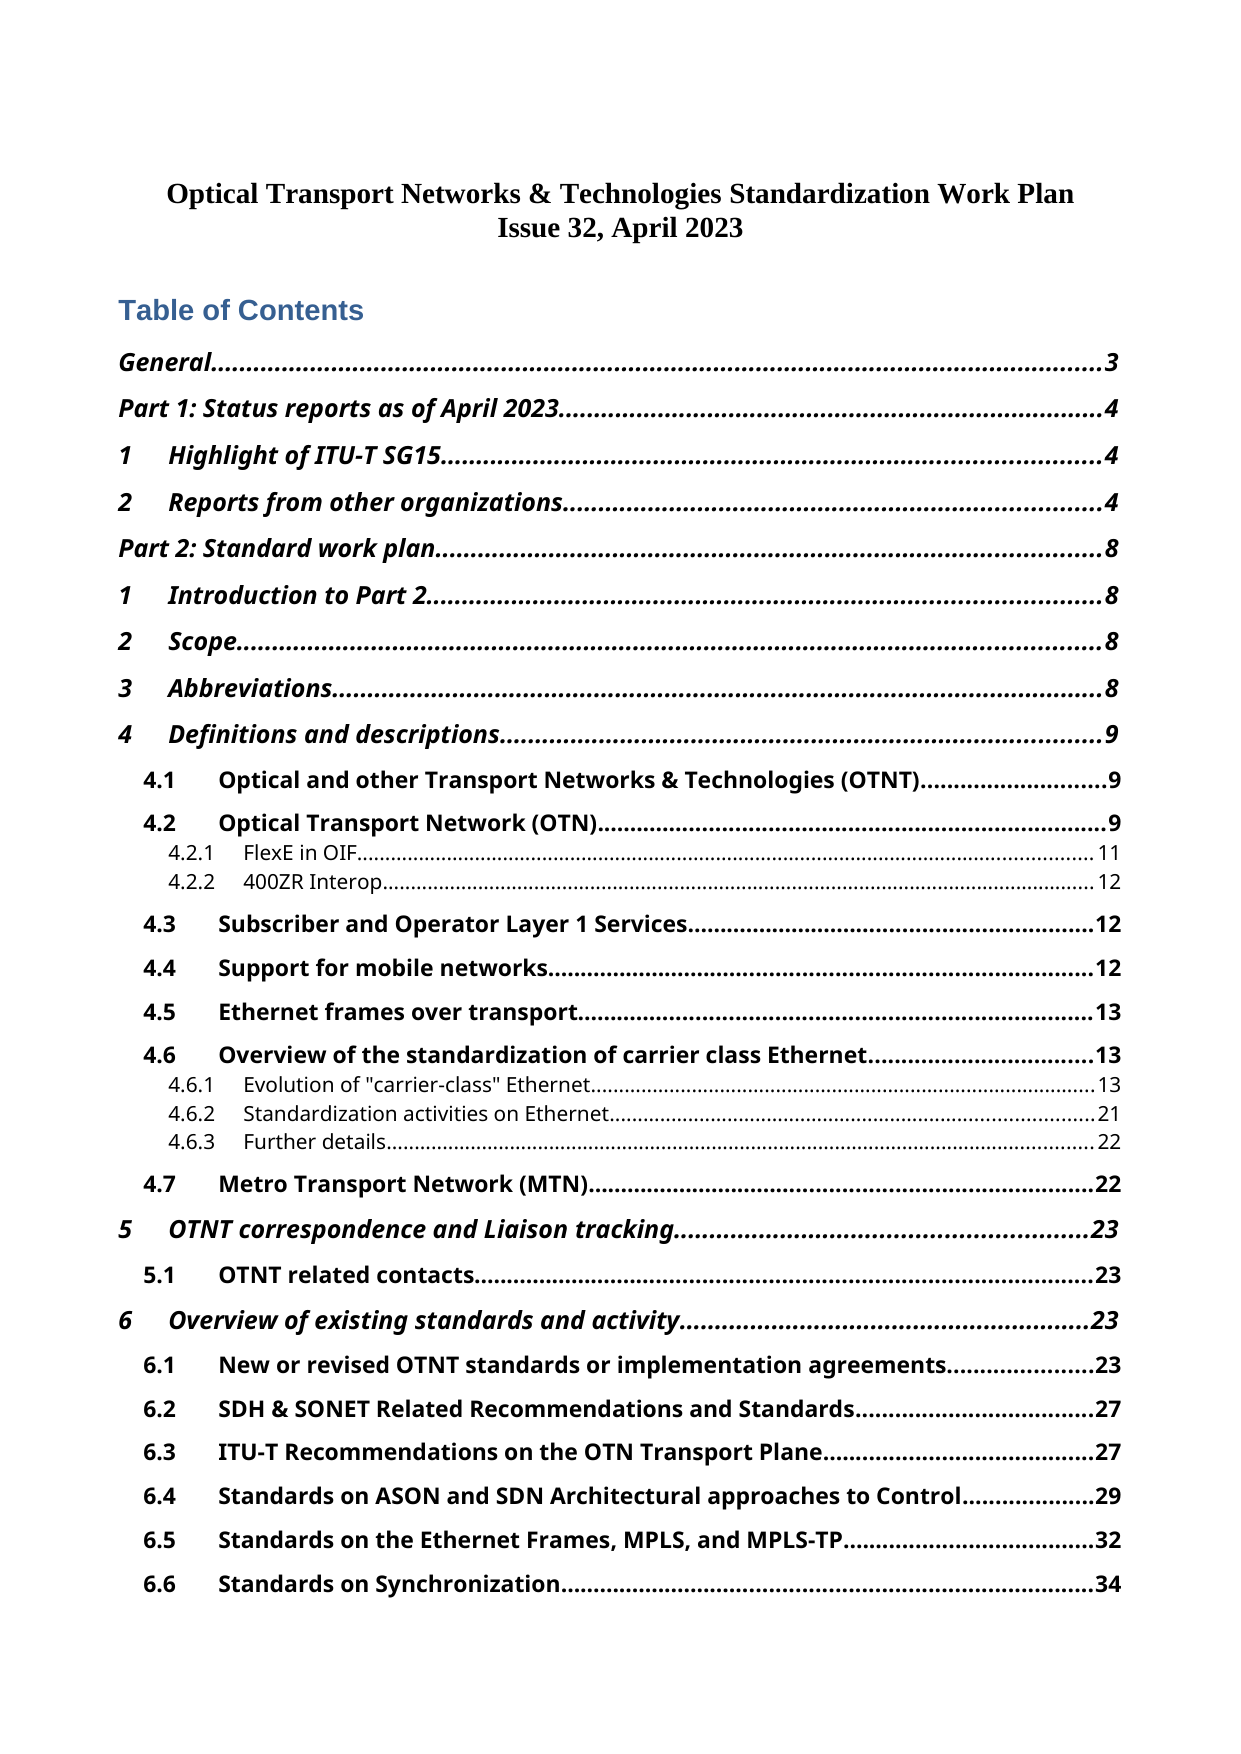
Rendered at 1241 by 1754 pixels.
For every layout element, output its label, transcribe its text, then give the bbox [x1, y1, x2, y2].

text Optical Transport Networks & Technologies Standardization Work Plan [118, 176, 1122, 210]
text Issue 32, April 2023 [118, 210, 1122, 243]
